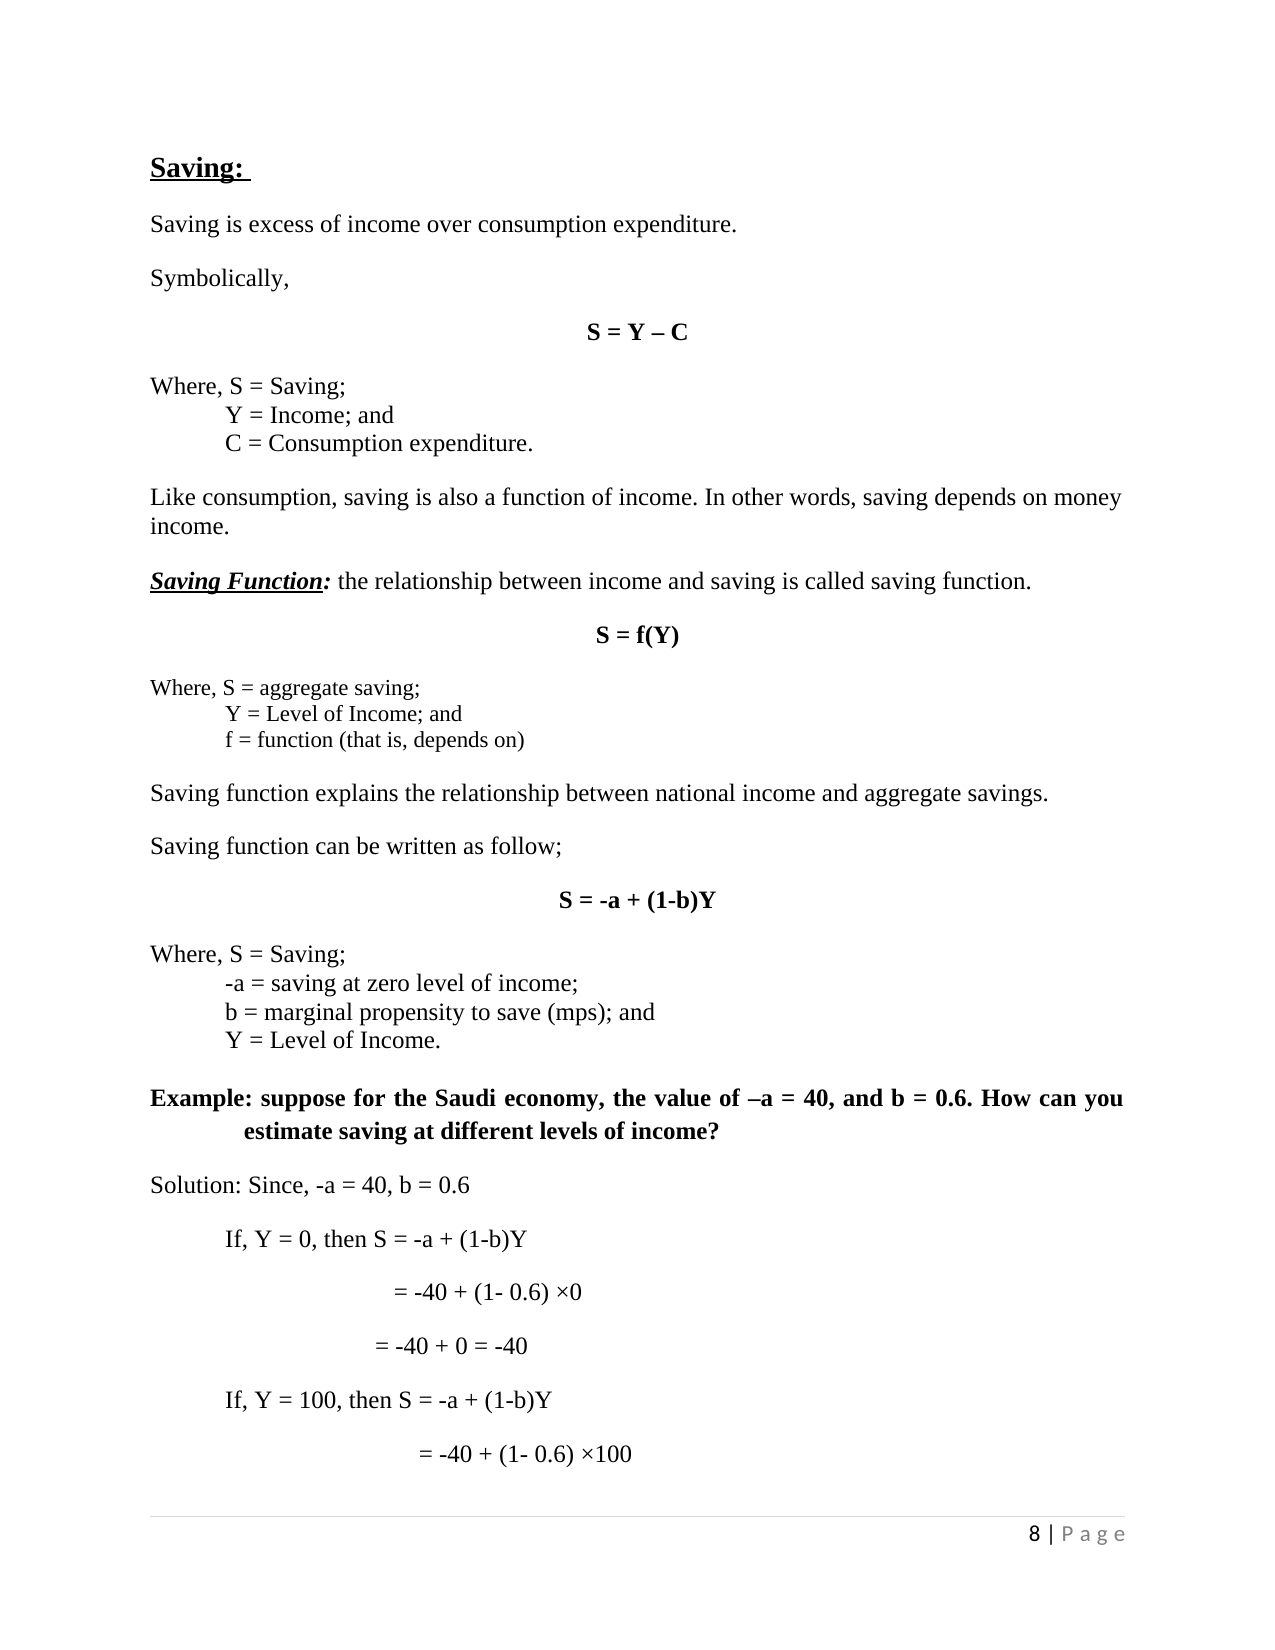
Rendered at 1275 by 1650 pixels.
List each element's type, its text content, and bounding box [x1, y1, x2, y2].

text Y = Level of Income; and [150, 700, 1125, 727]
text Like consumption, saving is also a function of income. In other words, saving depends on money income. [150, 482, 1125, 540]
text b = marginal propensity to save (mps); and [150, 997, 1125, 1025]
text Y = Income; and [150, 400, 1125, 428]
text Saving function explains the relationship between national income and aggregate savings. [150, 778, 1125, 806]
text Where, S = Saving; [150, 939, 1125, 968]
text S = -a + (1-b)Y [150, 885, 1125, 914]
text Saving Function: the relationship between income and saving is called saving function. [150, 566, 1125, 595]
text = -40 + 0 = -40 [150, 1331, 1125, 1360]
text S = f(Y) [150, 620, 1125, 649]
text Symbolically, [150, 263, 1125, 292]
text Saving is excess of income over consumption expenditure. [150, 209, 1125, 238]
text C = Consumption expenditure. [150, 428, 1125, 457]
text Example: suppose for the Saudi economy, the value of –a = 40, and b = 0.6. How can you estimate saving at different levels of income? [150, 1083, 1125, 1145]
text Saving function can be written as follow; [150, 831, 1125, 860]
text Saving: [150, 150, 1125, 183]
text Where, S = Saving; [150, 371, 1125, 400]
text = -40 + (1- 0.6) ×100 [150, 1439, 1125, 1468]
text Y = Level of Income. [150, 1025, 1125, 1054]
text If, Y = 100, then S = -a + (1-b)Y [150, 1385, 1125, 1414]
text Where, S = aggregate saving; [150, 674, 1125, 700]
text If, Y = 0, then S = -a + (1-b)Y [150, 1224, 1125, 1252]
text -a = saving at zero level of income; [150, 968, 1125, 997]
text Solution: Since, -a = 40, b = 0.6 [150, 1170, 1125, 1198]
text f = function (that is, depends on) [150, 727, 1125, 753]
text S = Y – C [150, 317, 1125, 346]
text = -40 + (1- 0.6) ×0 [150, 1277, 1125, 1306]
